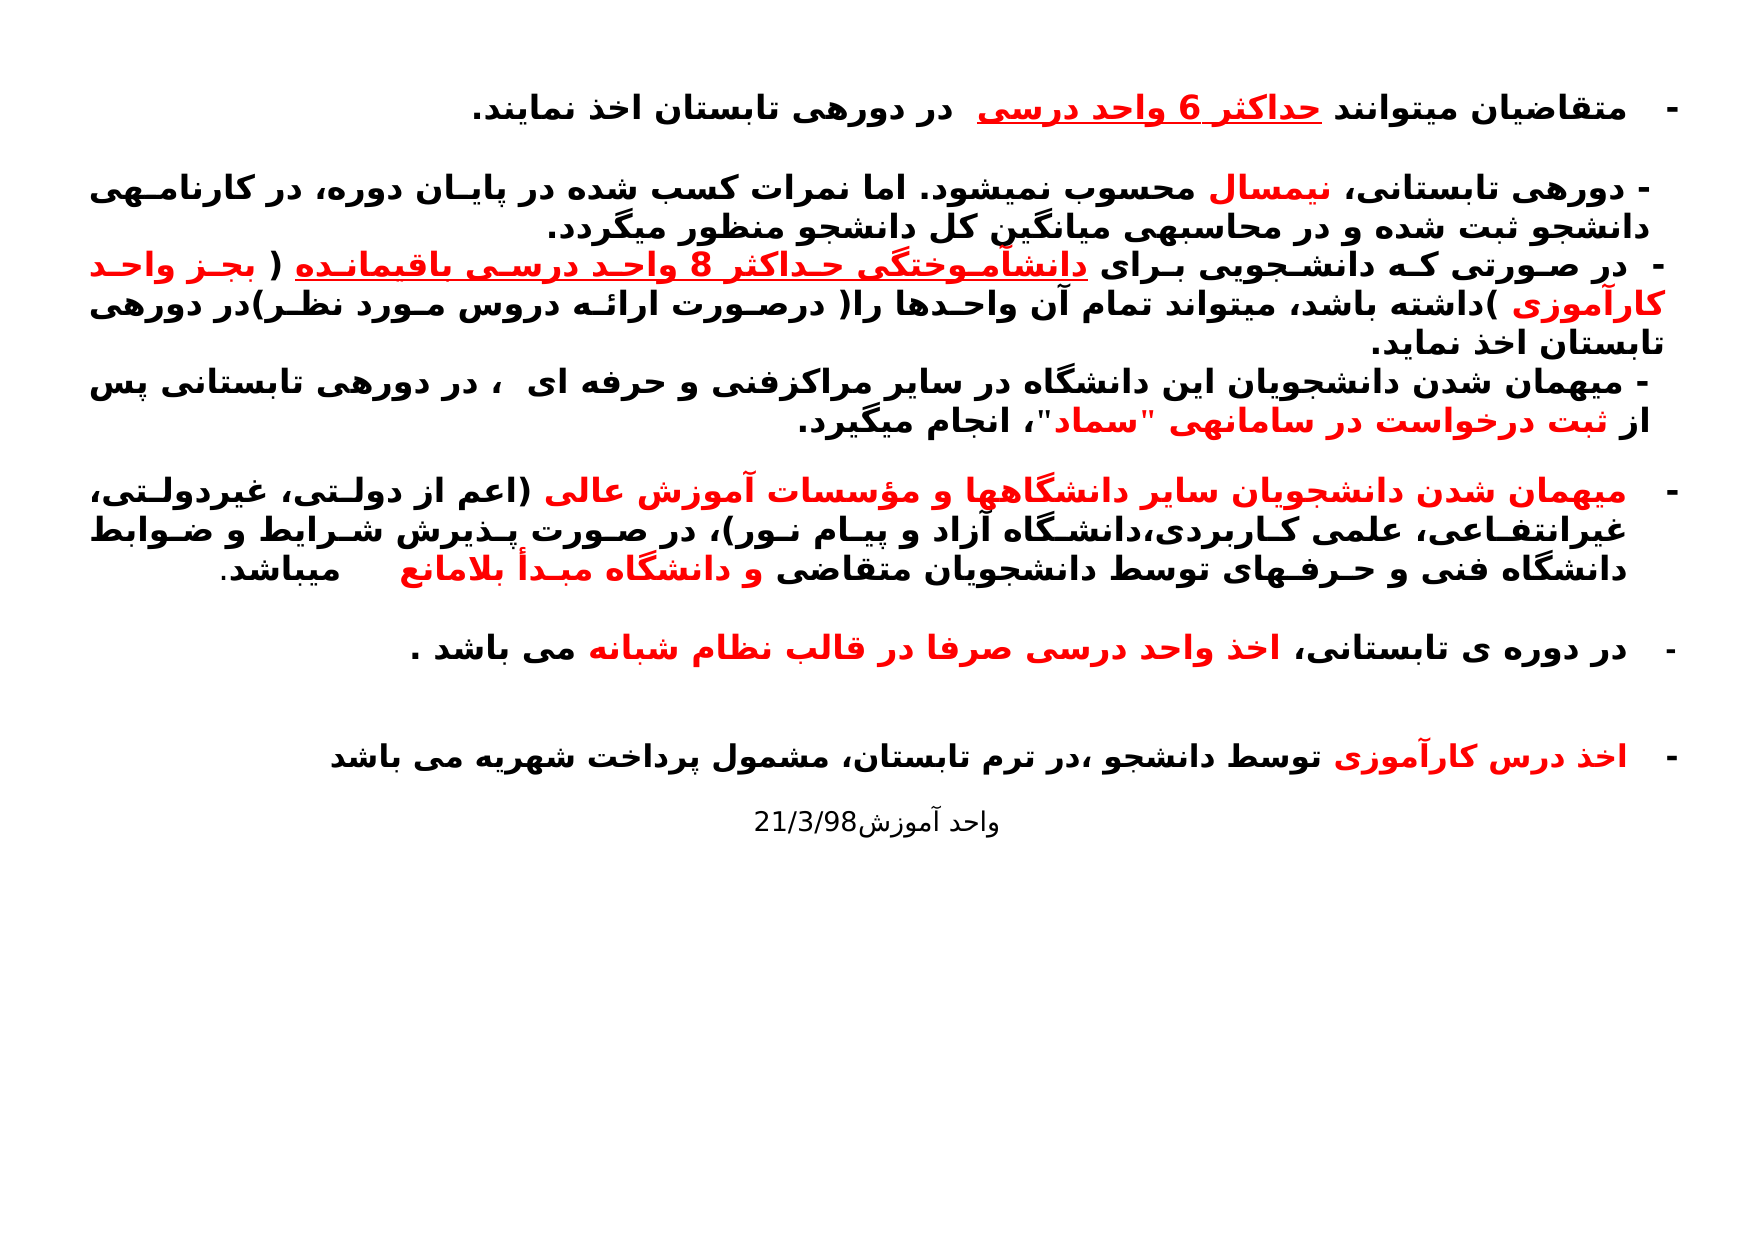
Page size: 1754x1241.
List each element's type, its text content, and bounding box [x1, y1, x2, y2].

text - دورهی تابستانی، نیمسال محسوب نمیشود. اما نمرات کسب شده در پایان دوره، در کارنامهی دانشجو ثبت شده و در محاسبهی میانگین کل دانشجو منظور میگردد. [89, 168, 1651, 246]
list اخذ درس کارآموزی توسط دانشجو ،در ترم تابستان، مشمول پرداخت شهریه می باشد [89, 739, 1665, 775]
text واحد آموزش21/3/98 [89, 806, 1665, 838]
text - میهمان شدن دانشجویان این دانشگاه در سایر مراکزفنی و حرفه ای ، در دورهی تابستانی پس از ثبت درخواست در سامانهی "سماد"، انجام میگیرد. [89, 362, 1651, 440]
list در دوره ی تابستانی، اخذ واحد درسی صرفا در قالب نظام شبانه می باشد . [89, 629, 1665, 668]
list متقاضیان میتوانند حداکثر 6 واحد درسی در دورهی تابستان اخذ نمایند. [89, 89, 1665, 127]
text - در صورتی که دانشجویی برای دانشآموختگی حداکثر 8 واحد درسی باقیمانده ( بجز واحد کارآموزی )داشته باشد، میتواند تمام آن واحدها را( درصورت ارائه دروس مورد نظر)در دورهی تابستان اخذ نماید. [89, 246, 1665, 362]
list میهمان شدن دانشجویان سایر دانشگاهها و مؤسسات آموزش عالی (اعم از دولتی، غیردولتی، غیرانتفاعی، علمی کاربردی،دانشگاه آزاد و پیام نور)، در صورت پذیرش شرایط و ضوابط دانشگاه فنی و حـرفـهای توسط دانشجویان متقاضی و دانشگاه مبـدأ بلامانع میباشد. [89, 472, 1665, 588]
